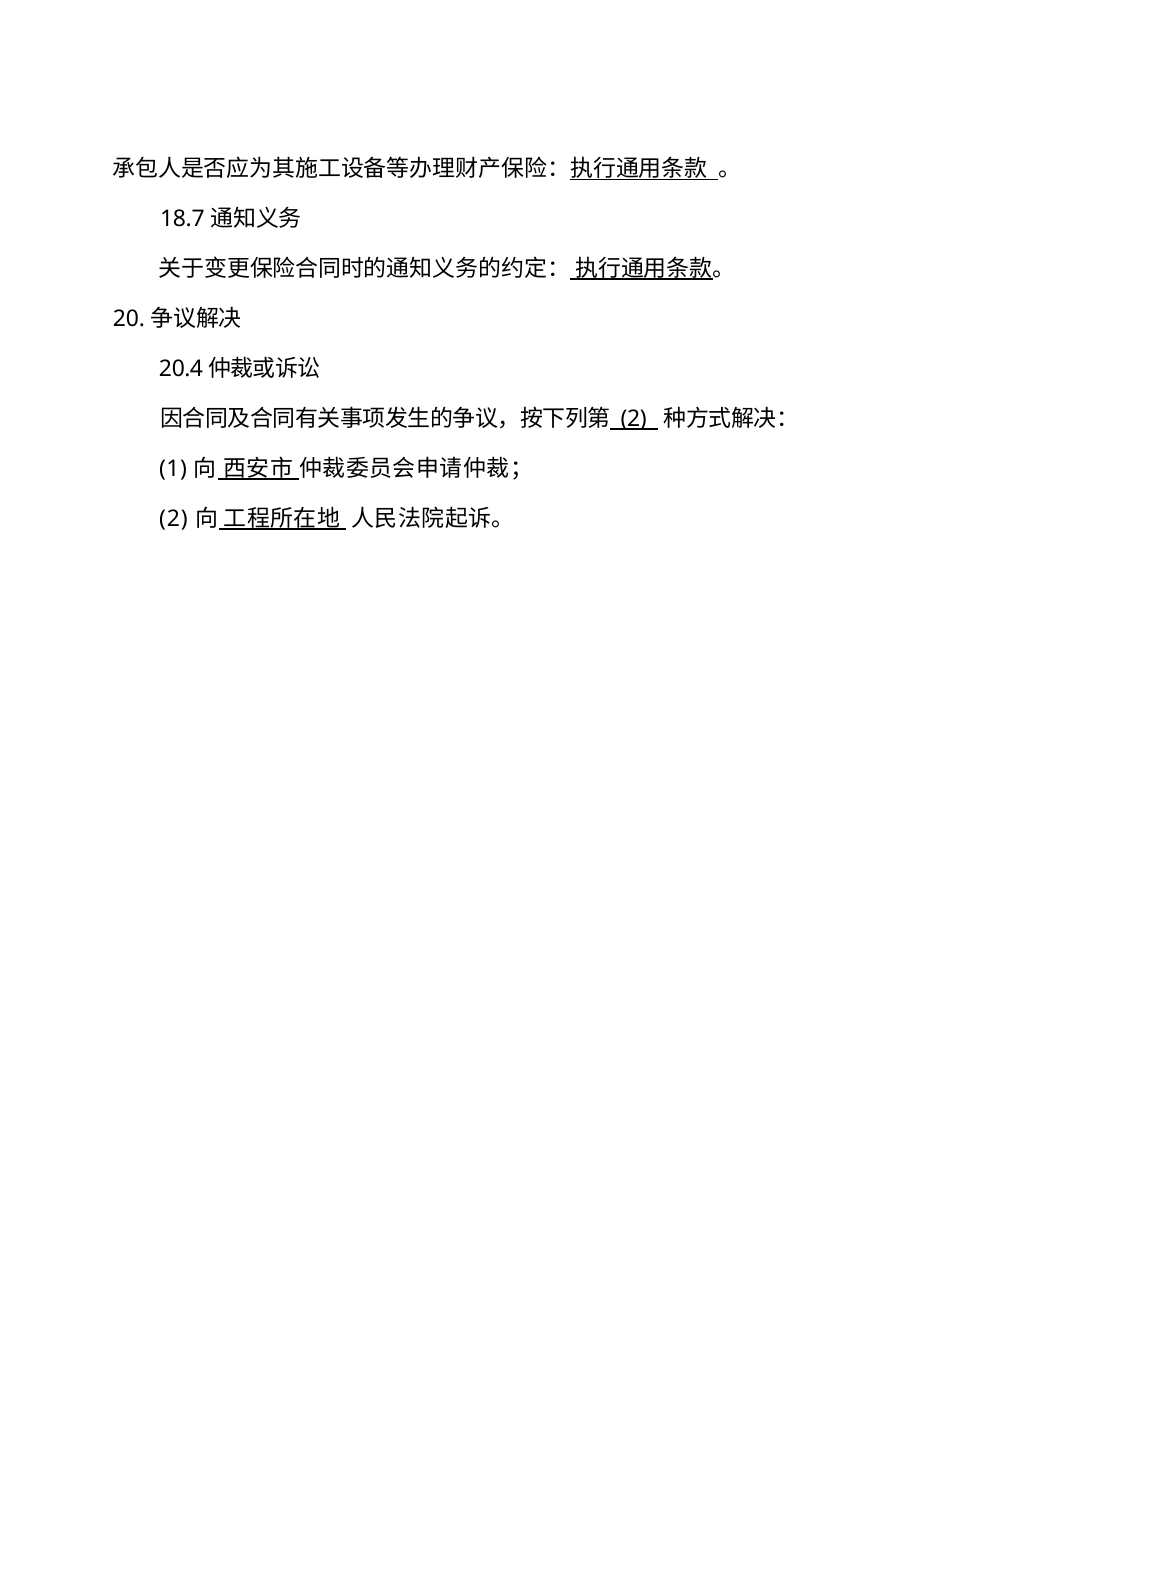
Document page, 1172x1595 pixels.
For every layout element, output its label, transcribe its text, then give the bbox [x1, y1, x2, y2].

text (2) 向 工程所在地 人民法院起诉。 [159, 499, 1059, 533]
text 18.7 通知义务 [160, 200, 1059, 233]
text 20. 争议解决 [113, 299, 1059, 333]
text 20.4 仲裁或诉讼 [158, 349, 1059, 383]
text (1) 向 西安市 仲裁委员会申请仲裁； [159, 449, 1059, 483]
text 关于变更保险合同时的通知义务的约定： 执行通用条款。 [158, 250, 1059, 283]
text 承包人是否应为其施工设备等办理财产保险：执行通用条款 。 [112, 150, 1059, 183]
text 因合同及合同有关事项发生的争议，按下列第 (2) 种方式解决： [160, 399, 1059, 433]
